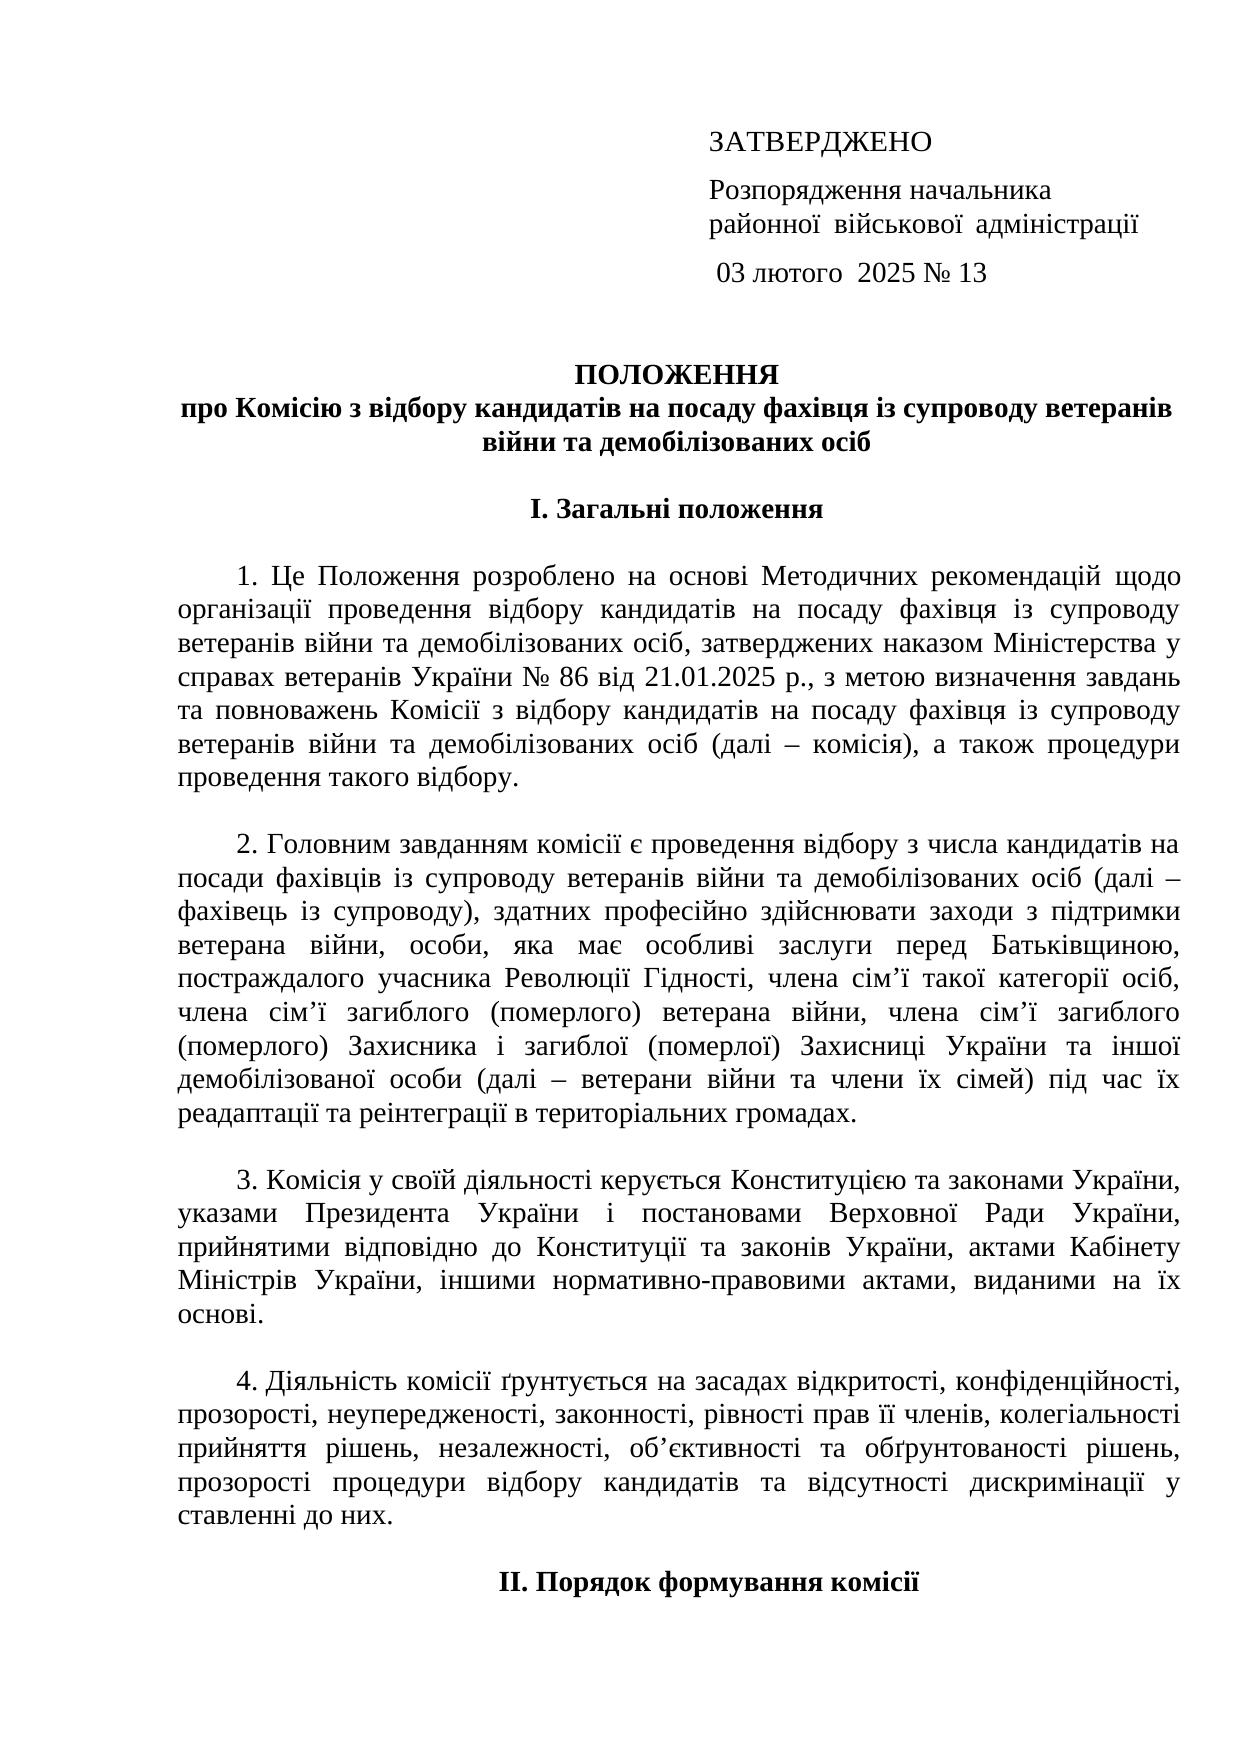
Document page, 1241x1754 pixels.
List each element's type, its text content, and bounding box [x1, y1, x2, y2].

text ЗАТВЕРДЖЕНО [709, 124, 1181, 158]
text 03 лютого 2025 № 13 [709, 255, 1163, 289]
text ПОЛОЖЕННЯ [177, 357, 1176, 390]
text 2. Головним завданням комісії є проведення відбору з числа кандидатів на посади фахівців із супроводу ветеранів війни та демобілізованих осіб (далі – фахівець із супроводу), здатних професійно здійснювати заходи з підтримки ветерана війни, особи, яка має особливі заслуги перед Батьківщиною, постраждалого учасника Революції Гідності, члена сім’ї такої категорії осіб, члена сім’ї загиблого (померлого) ветерана війни, члена сім’ї загиблого (померлого) Захисника і загиблої (померлої) Захисниці України та іншої демобілізованої особи (далі – ветерани війни та члени їх сімей) під час їх реадаптації та реінтеграції в територіальних громадах. [177, 826, 1181, 1128]
text II. Порядок формування комісії [177, 1564, 1181, 1598]
text про Комісію з відбору кандидатів на посаду фахівця із супроводу ветеранів війни та демобілізованих осіб [177, 390, 1176, 457]
text Розпорядження начальника районної військової адміністрації [709, 172, 1163, 240]
text 4. Діяльність комісії ґрунтується на засадах відкритості, конфіденційності, прозорості, неупередженості, законності, рівності прав її членів, колегіальності прийняття рішень, незалежності, об’єктивності та обґрунтованості рішень, прозорості процедури відбору кандидатів та відсутності дискримінації у ставленні до них. [177, 1363, 1181, 1531]
text I. Загальні положення [177, 491, 1176, 524]
text 1. Це Положення розроблено на основі Методичних рекомендацій щодо організації проведення відбору кандидатів на посаду фахівця із супроводу ветеранів війни та демобілізованих осіб, затверджених наказом Міністерства у справах ветеранів України № 86 від 21.01.2025 р., з метою визначення завдань та повноважень Комісії з відбору кандидатів на посаду фахівця із супроводу ветеранів війни та демобілізованих осіб (далі – комісія), а також процедури проведення такого відбору. [177, 558, 1181, 793]
text 3. Комісія у своїй діяльності керується Конституцією та законами України, указами Президента України і постановами Верховної Ради України, прийнятими відповідно до Конституції та законів України, актами Кабінету Міністрів України, іншими нормативно-правовими актами, виданими на їх основі. [177, 1162, 1181, 1329]
